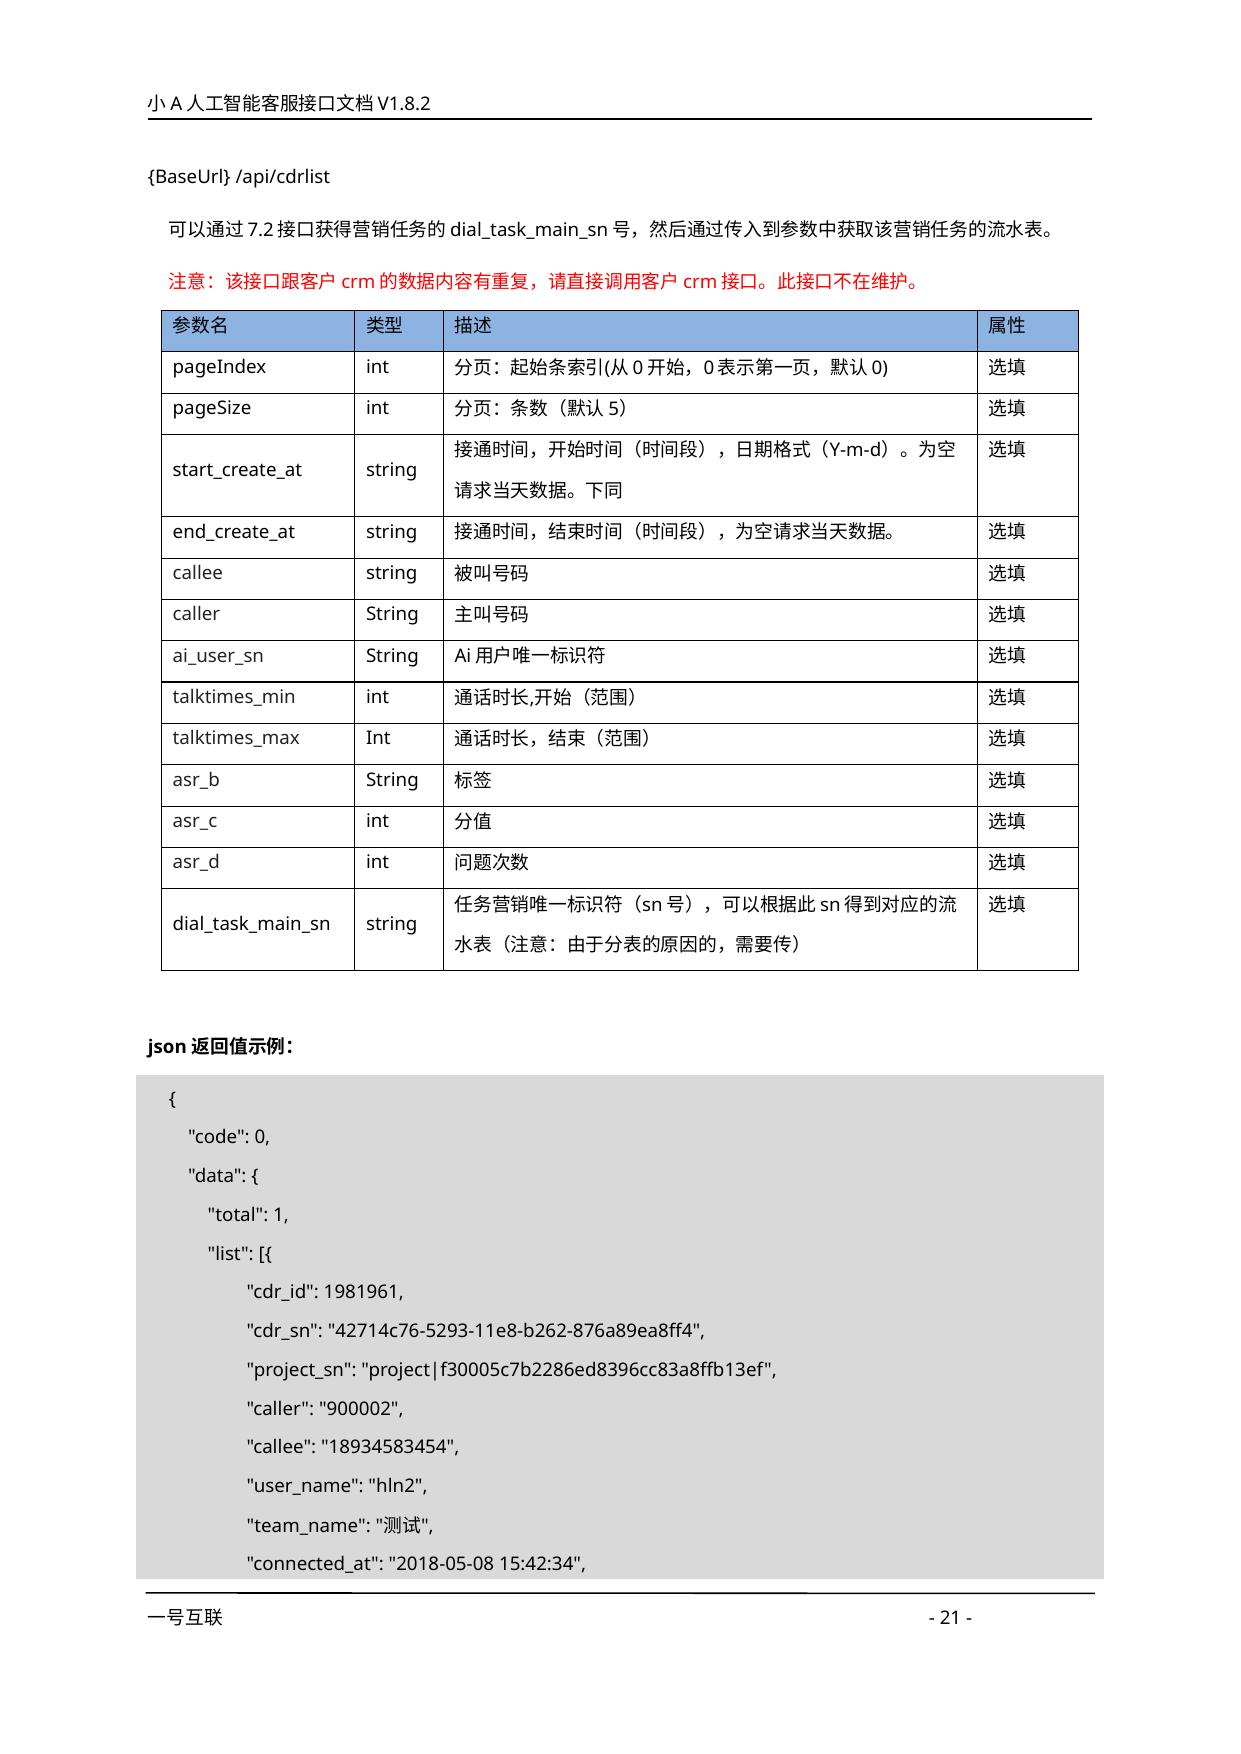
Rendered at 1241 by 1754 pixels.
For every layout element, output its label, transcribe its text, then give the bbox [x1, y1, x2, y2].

table_cell start_create_at [162, 435, 354, 516]
table_cell pageSize [162, 394, 354, 434]
table_cell String [355, 641, 443, 681]
table_cell 分页：条数（默认5） [444, 394, 977, 434]
text 注意：该接口跟客户crm的数据内容有重复，请直接调用客户crm接口。此接口不在维护。 [148, 264, 1092, 296]
table_cell 通话时长,开始（范围） [444, 683, 977, 723]
table_cell 选填 [978, 517, 1078, 557]
table_cell asr_c [162, 807, 354, 847]
table_cell 选填 [978, 765, 1078, 806]
table_cell 接通时间，结束时间（时间段），为空请求当天数据。 [444, 517, 977, 557]
table_cell 选填 [978, 641, 1078, 681]
table_cell 通话时长，结束（范围） [444, 724, 977, 764]
table_cell String [355, 600, 443, 640]
table_header 参数名 [162, 311, 354, 351]
text json 返回值示例： [148, 1029, 1092, 1062]
table_cell 选填 [978, 435, 1078, 516]
table_cell 选填 [978, 352, 1078, 393]
table_cell 分值 [444, 807, 977, 847]
table_cell int [355, 394, 443, 434]
table_cell talktimes_max [162, 724, 354, 764]
table_cell String [355, 765, 443, 806]
table_cell asr_b [162, 765, 354, 806]
table_cell 主叫号码 [444, 600, 977, 640]
table_cell 选填 [978, 889, 1078, 970]
table_cell 标签 [444, 765, 977, 806]
table_cell int [355, 352, 443, 393]
table_cell 选填 [978, 724, 1078, 764]
table_cell 问题次数 [444, 848, 977, 888]
table_cell pageIndex [162, 352, 354, 393]
table_cell string [355, 435, 443, 516]
table_cell callee [162, 559, 354, 599]
table_cell 选填 [978, 600, 1078, 640]
table_header 属性 [978, 311, 1078, 351]
table_cell int [355, 807, 443, 847]
table_cell 分页：起始条索引(从0开始，0表示第一页，默认0) [444, 352, 977, 393]
table_cell 选填 [978, 683, 1078, 723]
table_cell dial_task_main_sn [162, 889, 354, 970]
table_cell 任务营销唯一标识符（sn号），可以根据此sn得到对应的流水表（注意：由于分表的原因的，需要传） [444, 889, 977, 970]
table_cell 选填 [978, 394, 1078, 434]
table_cell 被叫号码 [444, 559, 977, 599]
table_cell caller [162, 600, 354, 640]
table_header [136, 1075, 1104, 1579]
table_cell 接通时间，开始时间（时间段），日期格式（Y-m-d）。为空请求当天数据。下同 [444, 435, 977, 516]
table_cell talktimes_min [162, 683, 354, 723]
table_cell string [355, 559, 443, 599]
table_cell string [355, 517, 443, 557]
text {BaseUrl} /api/cdrlist [148, 160, 1092, 193]
table_cell 选填 [978, 848, 1078, 888]
table_header 描述 [444, 311, 977, 351]
table_cell ai_user_sn [162, 641, 354, 681]
table_cell int [355, 848, 443, 888]
table_cell string [355, 889, 443, 970]
table_cell Ai用户唯一标识符 [444, 641, 977, 681]
table_cell 选填 [978, 807, 1078, 847]
table_cell 选填 [978, 559, 1078, 599]
table_cell Int [355, 724, 443, 764]
table_cell asr_d [162, 848, 354, 888]
table_header 类型 [355, 311, 443, 351]
table_cell int [355, 683, 443, 723]
text 可以通过7.2接口获得营销任务的dial_task_main_sn号，然后通过传入到参数中获取该营销任务的流水表。 [148, 212, 1092, 244]
table_cell end_create_at [162, 517, 354, 557]
